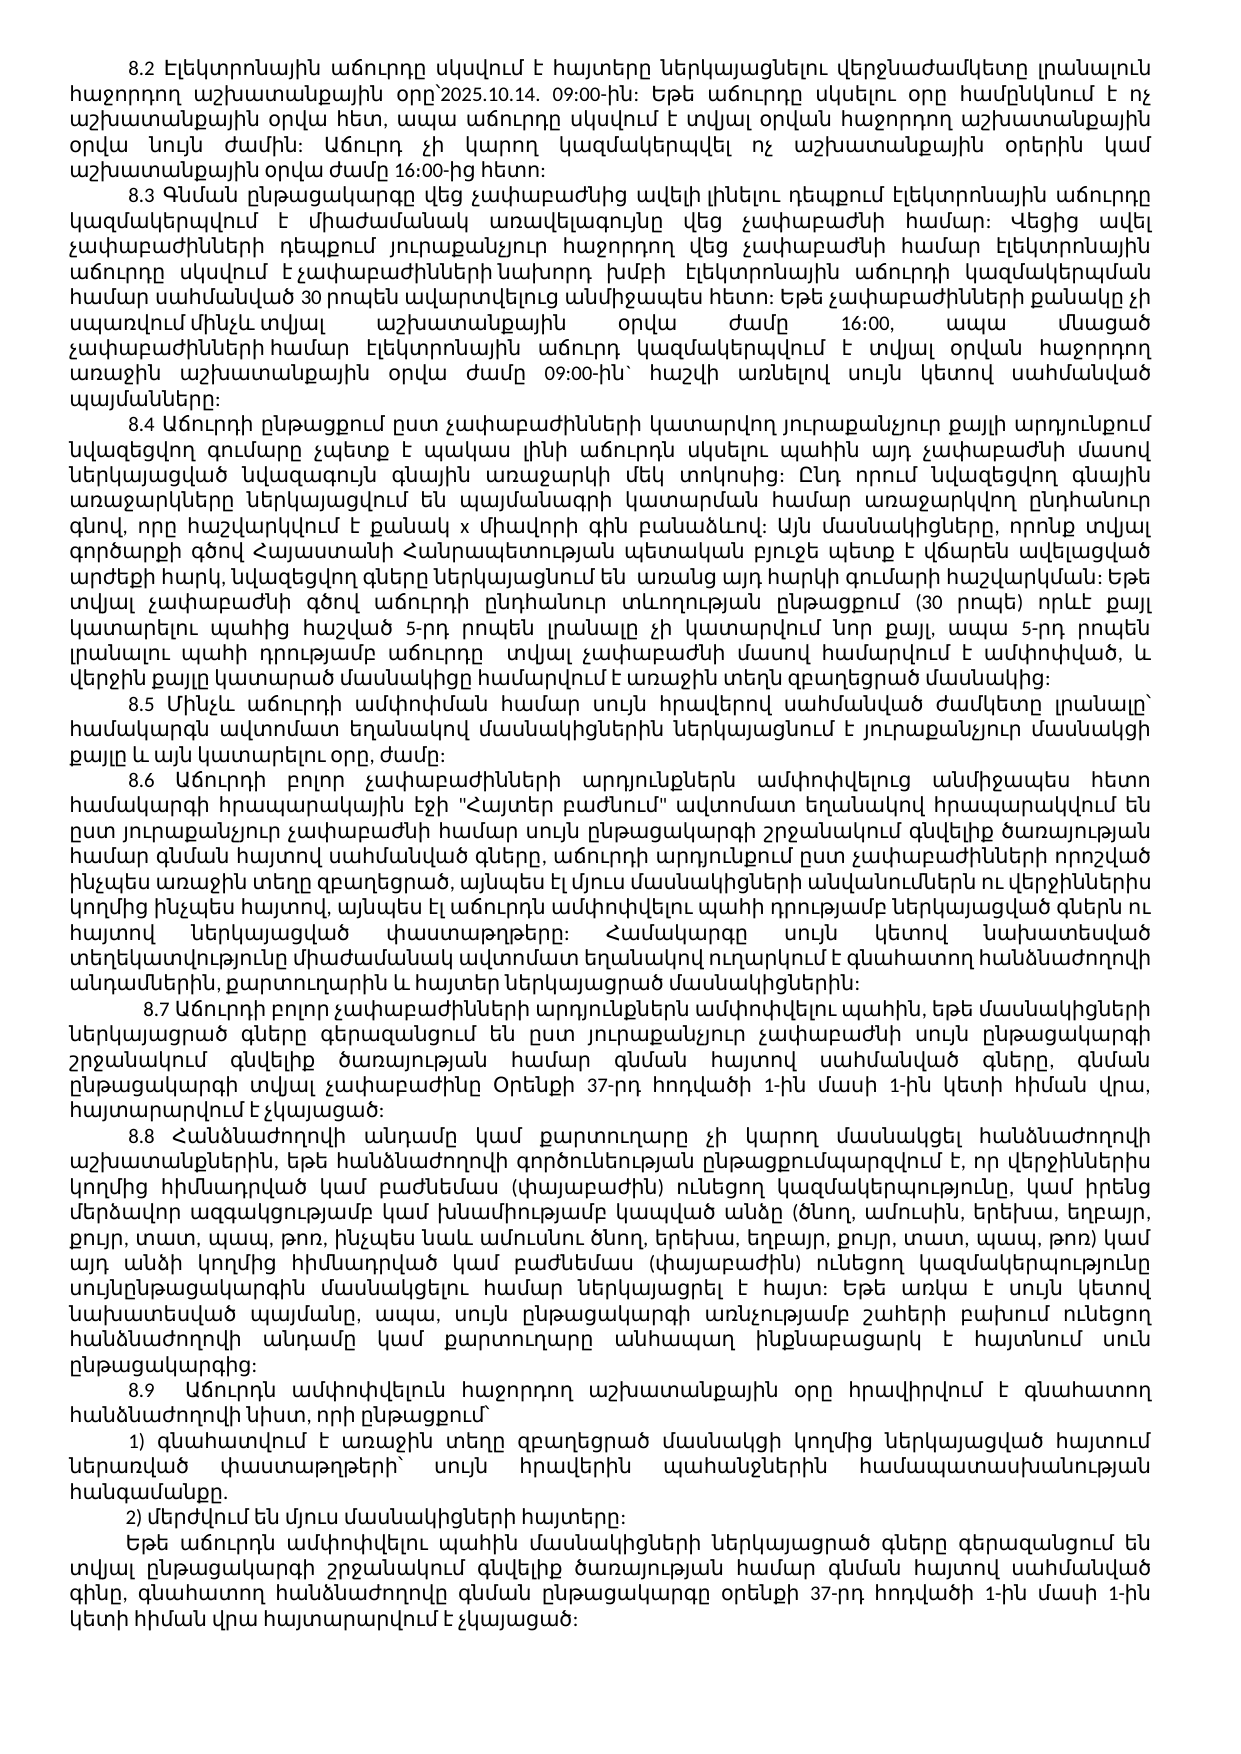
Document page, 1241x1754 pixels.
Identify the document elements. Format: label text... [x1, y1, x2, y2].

text Եթե աճուրդն ամփոփվելու պահին մասնակիցների ներկայացրած գները գերազանցում են տվյալ ընթացակարգի շրջանակում գնվելիք ծառայության համար գնման հայտով սահմանված գինը, գնահատող հանձնաժողովը գնման ընթացակարգը օրենքի 37-րդ հոդվածի 1-ին մասի 1-ին կետի հիման վրա հայտարարվում է չկայացած: [69, 1530, 1152, 1631]
text 8.5 Մինչև աճուրդի ամփոփման համար սույն հրավերով սահմանված ժամկետը լրանալը՝ համակարգն ավտոմատ եղանակով մասնակիցներին ներկայացնում է յուրաքանչյուր մասնակցի քայլը և այն կատարելու օրը, ժամը: [69, 691, 1152, 767]
text 8.7 Աճուրդի բոլոր չափաբաժինների արդյունքներն ամփոփվելու պահին, եթե մասնակիցների ներկայացրած գները գերազանցում են ըստ յուրաքանչյուր չափաբաժնի սույն ընթացակարգի շրջանակում գնվելիք ծառայության համար գնման հայտով սահմանված գները, գնման ընթացակարգի տվյալ չափաբաժինը Օրենքի 37-րդ հոդվածի 1-ին մասի 1-ին կետի հիման վրա, հայտարարվում է չկայացած: [69, 996, 1152, 1123]
text 8.3 Գնման ընթացակարգը վեց չափաբաժնից ավելի լինելու դեպքում էլեկտրոնային աճուրդը կազմակերպվում է միաժամանակ առավելագույնը վեց չափաբաժնի համար: Վեցից ավել չափաբաժինների դեպքում յուրաքանչյուր հաջորդող վեց չափաբաժնի համար էլեկտրոնային աճուրդը սկսվում է չափաբաժինների նախորդ խմբի էլեկտրոնային աճուրդի կազմակերպման համար սահմանված 30 րոպեն ավարտվելուց անմիջապես հետո: Եթե չափաբաժինների քանակը չի սպառվում մինչև տվյալ աշխատանքային օրվա ժամը 16։00, ապա մնացած չափաբաժինների համար էլեկտրոնային աճուրդ կազմակերպվում է տվյալ օրվան հաջորդող առաջին աշխատանքային օրվա ժամը 09:00-ին` հաշվի առնելով սույն կետով սահմանված պայմանները: [69, 183, 1152, 411]
text 8.4 Աճուրդի ընթացքում ըստ չափաբաժինների կատարվող յուրաքանչյուր քայլի արդյունքում նվազեցվող գումարը չպետք է պակաս լինի աճուրդն սկսելու պահին այդ չափաբաժնի մասով ներկայացված նվազագույն գնային առաջարկի մեկ տոկոսից: Ընդ որում նվազեցվող գնային առաջարկները ներկայացվում են պայմանագրի կատարման համար առաջարկվող ընդհանուր գնով, որը հաշվարկվում է քանակ x միավորի գին բանաձևով: Այն մասնակիցները, որոնք տվյալ գործարքի գծով Հայաստանի Հանրապետության պետական բյուջե պետք է վճարեն ավելացված արժեքի հարկ, նվազեցվող գները ներկայացնում են առանց այդ հարկի գումարի հաշվարկման: Եթե տվյալ չափաբաժնի գծով աճուրդի ընդհանուր տևողության ընթացքում (30 րոպե) որևէ քայլ կատարելու պահից հաշված 5-րդ րոպեն լրանալը չի կատարվում նոր քայլ, ապա 5-րդ րոպեն լրանալու պահի դրությամբ աճուրդը տվյալ չափաբաժնի մասով համարվում է ամփոփված, և վերջին քայլը կատարած մասնակիցը համարվում է առաջին տեղն զբաղեցրած մասնակից: [69, 411, 1152, 691]
text 2) մերժվում են մյուս մասնակիցների հայտերը: [69, 1504, 1152, 1530]
text 8.2 Էլեկտրոնային աճուրդը սկսվում է հայտերը ներկայացնելու վերջնաժամկետը լրանալուն հաջորդող աշխատանքային օրը՝2025.10.14. 09:00 -ին: Եթե աճուրդը սկսելու օրը համընկնում է ոչ աշխատանքային օրվա հետ, ապա աճուրդը սկսվում է տվյալ օրվան հաջորդող աշխատանքային օրվա նույն ժամին: Աճուրդ չի կարող կազմակերպվել ոչ աշխատանքային օրերին կամ աշխատանքային օրվա ժամը 16։00-ից հետո: [69, 56, 1152, 183]
text 8.6 Աճուրդի բոլոր չափաբաժինների արդյունքներն ամփոփվելուց անմիջապես հետո համակարգի հրապարակային էջի "Հայտեր բաժնում" ավտոմատ եղանակով հրապարակվում են ըստ յուրաքանչյուր չափաբաժնի համար սույն ընթացակարգի շրջանակում գնվելիք ծառայության համար գնման հայտով սահմանված գները, աճուրդի արդյունքում ըստ չափաբաժինների որոշված ինչպես առաջին տեղը զբաղեցրած, այնպես էլ մյուս մասնակիցների անվանումներն ու վերջիններիս կողմից ինչպես հայտով, այնպես էլ աճուրդն ամփոփվելու պահի դրությամբ ներկայացված գներն ու հայտով ներկայացված փաստաթղթերը: Համակարգը սույն կետով նախատեսված տեղեկատվությունը միաժամանակ ավտոմատ եղանակով ուղարկում է գնահատող հանձնաժողովի անդամներին, քարտուղարին և հայտեր ներկայացրած մասնակիցներին: [69, 767, 1152, 996]
text 8.8 Հանձնաժողովի անդամը կամ քարտուղարը չի կարող մասնակցել հանձնաժողովի աշխատանքներին, եթե հանձնաժողովի գործունեության ընթացքումպարզվում է, որ վերջիններիս կողմից հիմնադրված կամ բաժնեմաս (փայաբաժին) ունեցող կազմակերպությունը, կամ իրենց մերձավոր ազգակցությամբ կամ խնամիությամբ կապված անձը (ծնող, ամուսին, երեխա, եղբայր, քույր, տատ, պապ, թոռ, ինչպես նաև ամուսնու ծնող, երեխա, եղբայր, քույր, տատ, պապ, թոռ) կամ այդ անձի կողմից հիմնադրված կամ բաժնեմաս (փայաբաժին) ունեցող կազմակերպությունը սույնընթացակարգին մասնակցելու համար ներկայացրել է հայտ: Եթե առկա է սույն կետով նախատեսված պայմանը, ապա, սույն ընթացակարգի առնչությամբ շահերի բախում ունեցող հանձնաժողովի անդամը կամ քարտուղարը անհապաղ ինքնաբացարկ է հայտնում սուն ընթացակարգից: [69, 1123, 1152, 1377]
text 1) գնահատվում է առաջին տեղը զբաղեցրած մասնակցի կողմից ներկայացված հայտում ներառված փաստաթղթերի՝ սույն հրավերին պահանջներին համապատասխանության հանգամանքը. [69, 1428, 1152, 1504]
text 8.9 Աճուրդն ամփոփվելուն հաջորդող աշխատանքային օրը հրավիրվում է գնահատող հանձնաժողովի նիստ, որի ընթացքում՝ [69, 1377, 1152, 1428]
